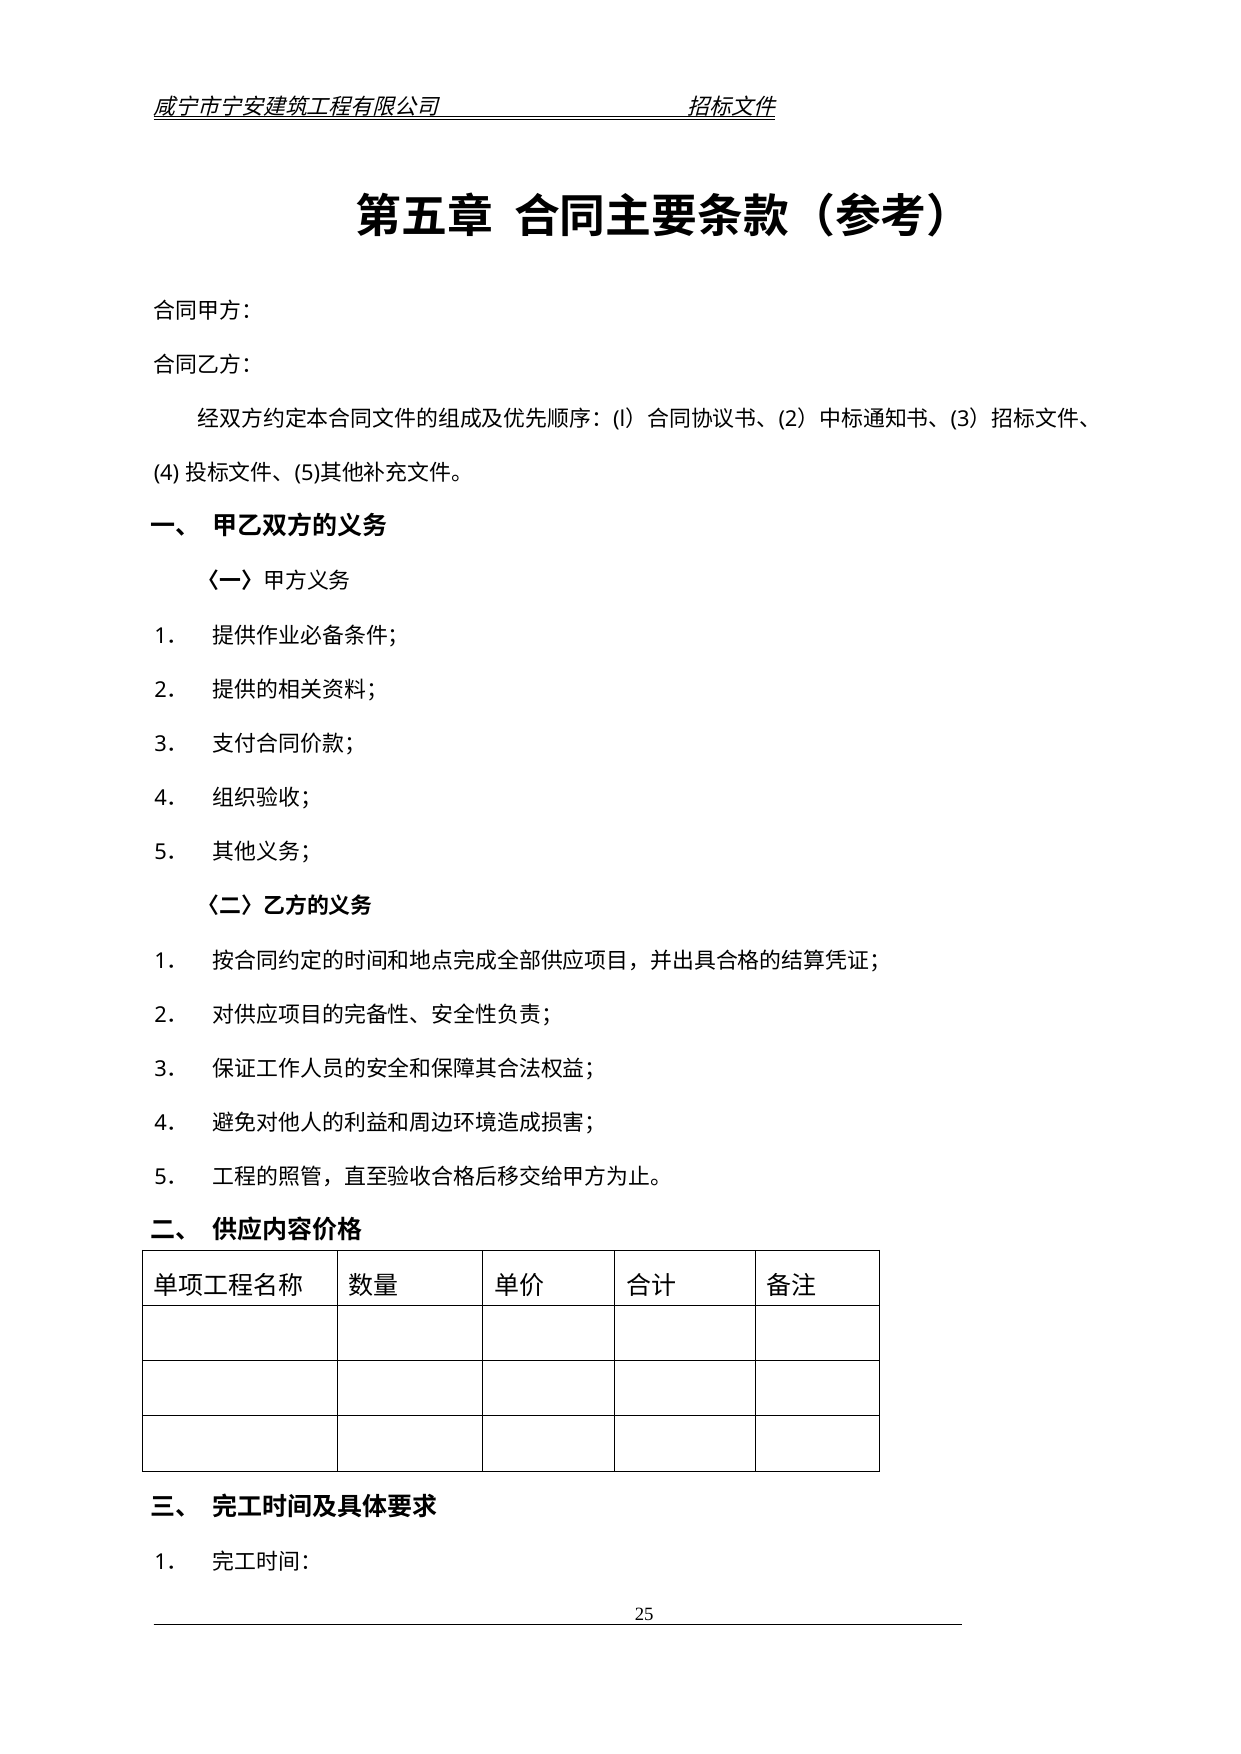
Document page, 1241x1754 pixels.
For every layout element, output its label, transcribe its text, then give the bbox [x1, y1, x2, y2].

list 对供应项目的完备性、安全性负责； [154, 979, 1093, 1033]
list 提供作业必备条件； [154, 600, 1093, 654]
list 提供的相关资料； [154, 654, 1093, 708]
text 合同乙方： [153, 329, 1093, 383]
list 其他义务； [154, 816, 1093, 871]
table_cell [143, 1306, 337, 1360]
list 完工时间： [154, 1526, 1093, 1580]
table_cell [756, 1416, 879, 1471]
table_cell [615, 1416, 755, 1471]
text 第五章 合同主要条款（参考） [153, 179, 1087, 246]
table_header 备注 [756, 1251, 879, 1305]
text 〈二〉乙方的义务 [153, 871, 1087, 925]
table_header 合计 [615, 1251, 755, 1305]
table_cell [483, 1306, 614, 1360]
list 支付合同价款； [154, 708, 1093, 762]
table_cell [338, 1416, 482, 1471]
list 保证工作人员的安全和保障其合法权益； [154, 1033, 1093, 1087]
table_cell [338, 1361, 482, 1415]
list 避免对他人的利益和周边环境造成损害； [154, 1087, 1093, 1141]
table_cell [143, 1361, 337, 1415]
table_cell [615, 1306, 755, 1360]
list 供应内容价格 [150, 1196, 1093, 1250]
text 合同甲方： [153, 275, 1093, 329]
list 工程的照管，直至验收合格后移交给甲方为止。 [154, 1141, 1093, 1196]
table_cell [483, 1416, 614, 1471]
table_cell [756, 1306, 879, 1360]
table_cell [143, 1416, 337, 1471]
text 〈一〉甲方义务 [153, 546, 1087, 600]
list 组织验收； [154, 762, 1093, 816]
table_cell [338, 1306, 482, 1360]
list 按合同约定的时间和地点完成全部供应项目，并出具合格的结算凭证； [154, 925, 1093, 979]
table_cell [483, 1361, 614, 1415]
list 甲乙双方的义务 [150, 491, 1093, 546]
table_cell [756, 1361, 879, 1415]
text 经双方约定本合同文件的组成及优先顺序：(l）合同协议书、(2）中标通知书、(3）招标文件、(4) 投标文件、(5)其他补充文件。 [153, 383, 1087, 491]
table_header 单项工程名称 [143, 1251, 337, 1305]
table_header 数量 [338, 1251, 482, 1305]
table_header 单价 [483, 1251, 614, 1305]
table_cell [615, 1361, 755, 1415]
list 完工时间及具体要求 [150, 1472, 1093, 1526]
